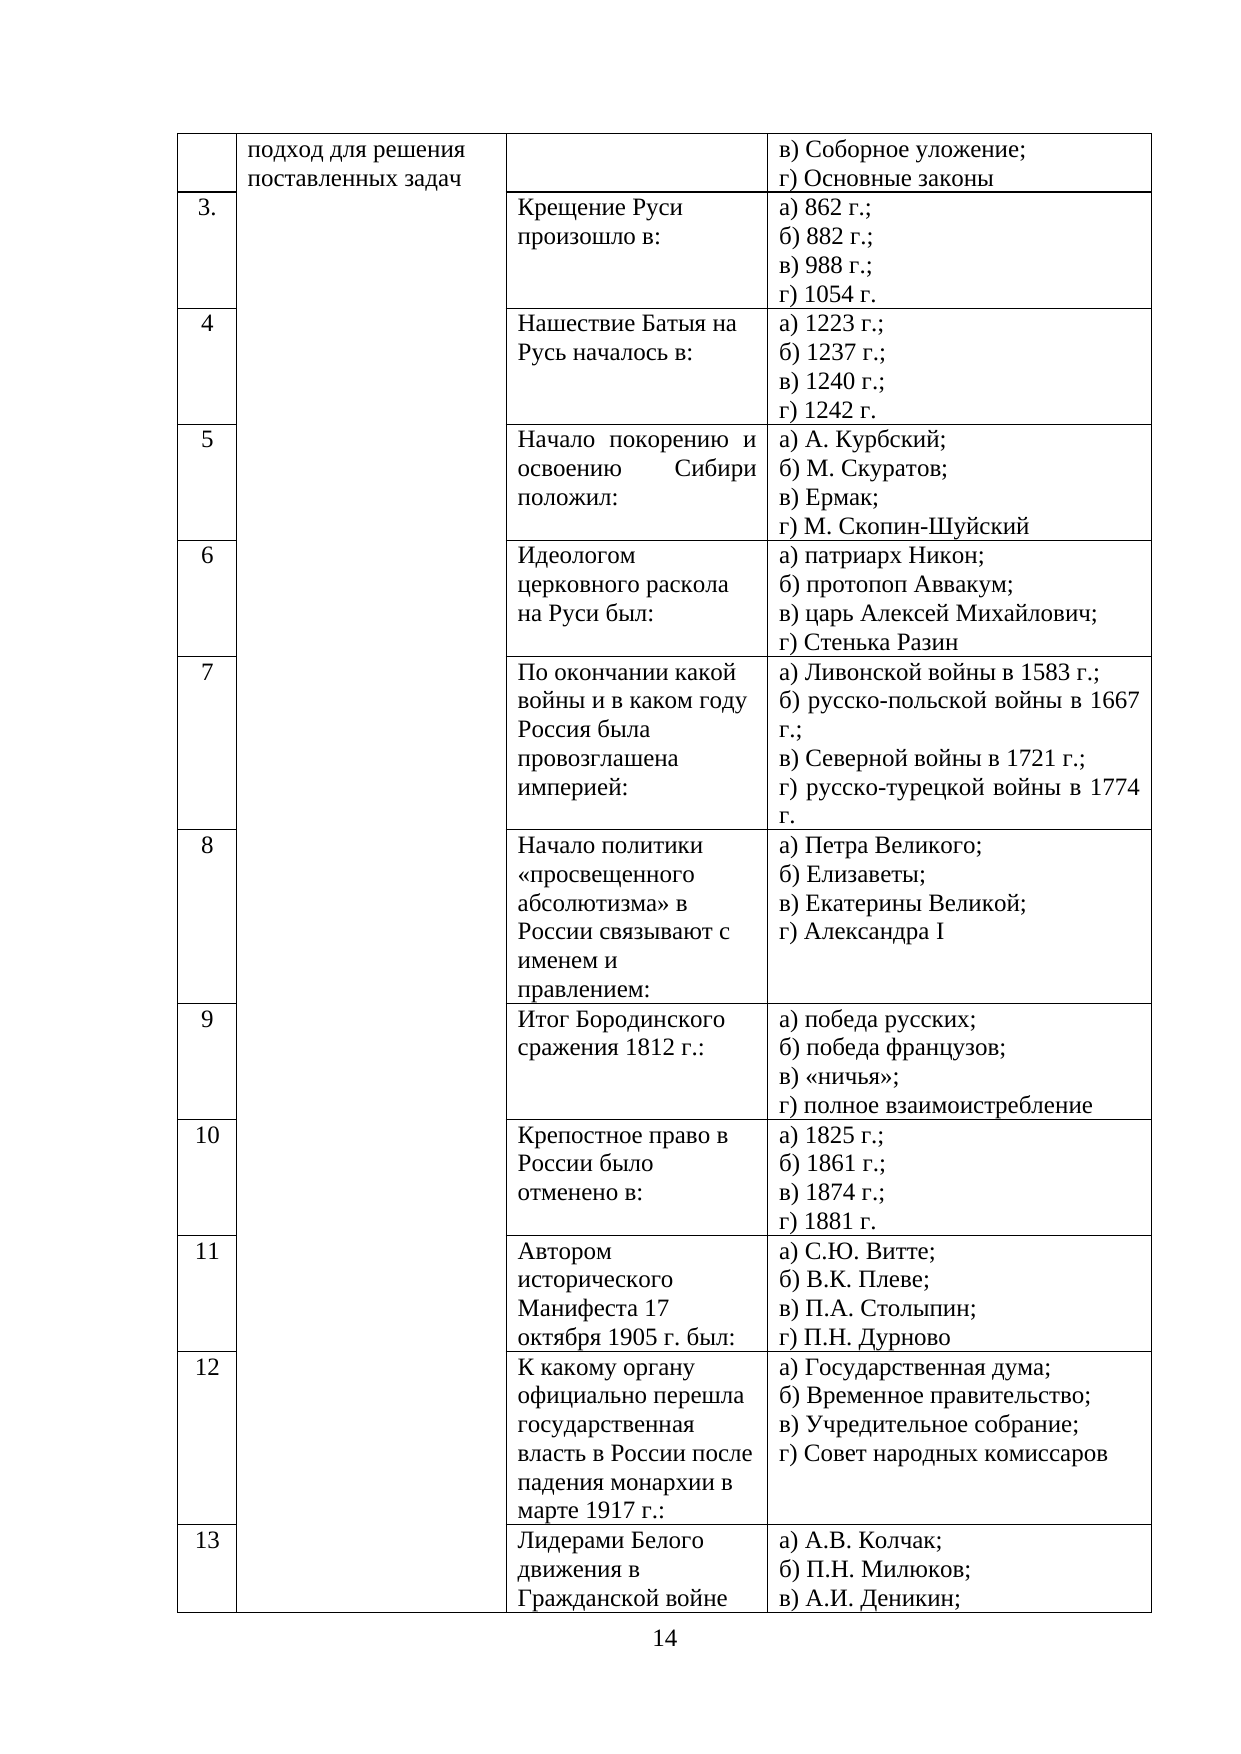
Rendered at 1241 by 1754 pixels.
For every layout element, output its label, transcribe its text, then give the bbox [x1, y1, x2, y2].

table_cell а) С.Ю. Витте; б) В.К. Плеве; в) П.А. Столыпин; г) П.Н. Дурново [768, 1236, 1151, 1351]
table_cell а) 1825 г.; б) 1861 г.; в) 1874 г.; г) 1881 г. [768, 1120, 1151, 1235]
table_cell Крепостное право в России было отменено в: [507, 1120, 767, 1235]
table_cell а) победа русских; б) победа французов; в) «ничья»; г) полное взаимоистребление [768, 1004, 1151, 1119]
table_cell Итог Бородинского сражения 1812 г.: [507, 1004, 767, 1119]
table_cell Нашествие Батыя на Русь началось в: [507, 309, 767, 423]
table_cell Начало политики «просвещенного абсолютизма» в России связывают с именем и правлением: [507, 830, 767, 1003]
table_cell 11 [178, 1236, 236, 1351]
table_cell Автором исторического Манифеста 17 октября 1905 г. был: [507, 1236, 767, 1351]
table_cell а) 862 г.; б) 882 г.; в) 988 г.; г) 1054 г. [768, 193, 1151, 307]
table_cell По окончании какой войны и в каком году Россия была провозглашена империей: [507, 657, 767, 829]
table_cell а) Ливонской войны в 1583 г.; б) русско-польской войны в 1667 г.; в) Северной войны в 1721 г.; г) русско-турецкой войны в 1774 г. [768, 657, 1151, 829]
table_cell а) Петра Великого; б) Елизаветы; в) Екатерины Великой; г) Александра I [768, 830, 1151, 1003]
table_cell 12 [178, 1352, 236, 1524]
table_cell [507, 1525, 767, 1612]
table_cell 7 [178, 657, 236, 829]
table_cell 10 [178, 1120, 236, 1235]
table_cell а) 1223 г.; б) 1237 г.; в) 1240 г.; г) 1242 г. [768, 309, 1151, 423]
table_cell Крещение Руси произошло в: [507, 193, 767, 307]
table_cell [768, 134, 1151, 191]
table_cell 13 [178, 1525, 236, 1612]
table_cell 5 [178, 425, 236, 539]
table_cell а) А. Курбский; б) М. Скуратов; в) Ермак; г) М. Скопин-Шуйский [768, 425, 1151, 539]
table_cell 9 [178, 1004, 236, 1119]
table_cell К какому органу официально перешла государственная власть в России после падения монархии в марте 1917 г.: [507, 1352, 767, 1524]
table_cell 4 [178, 309, 236, 423]
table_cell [768, 1525, 1151, 1612]
table_cell а) Государственная дума; б) Временное правительство; в) Учредительное собрание; г) Совет народных комиссаров [768, 1352, 1151, 1524]
table_cell 2. [178, 134, 236, 191]
table_cell а) патриарх Никон; б) протопоп Аввакум; в) царь Алексей Михайлович; г) Стенька Разин [768, 541, 1151, 656]
table_cell Начало покорению и освоению Сибири положил: [507, 425, 767, 539]
table_cell 8 [178, 830, 236, 1003]
table_cell 3. [178, 193, 236, 307]
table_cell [507, 134, 767, 191]
table_cell 6 [178, 541, 236, 656]
table_cell Идеологом церковного раскола на Руси был: [507, 541, 767, 656]
